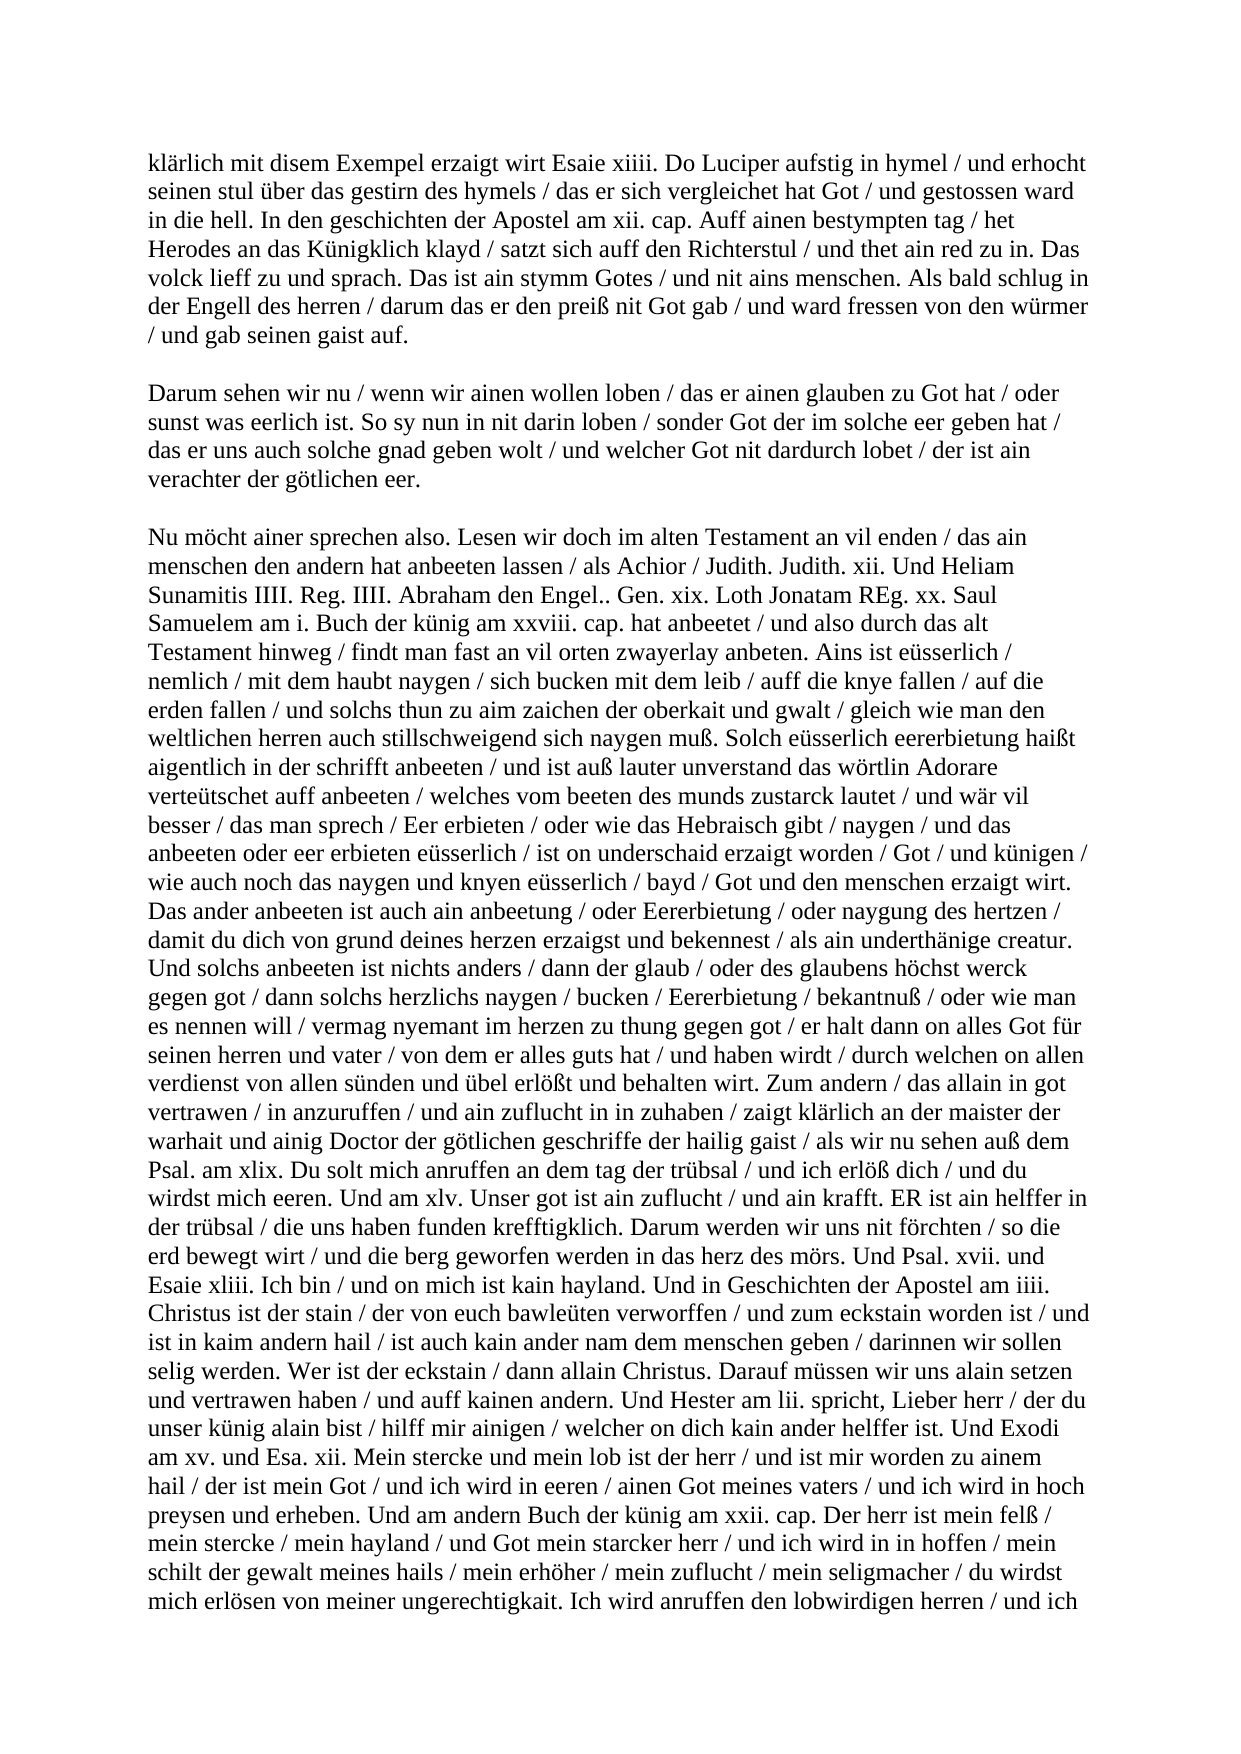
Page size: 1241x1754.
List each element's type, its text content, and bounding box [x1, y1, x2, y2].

text Darum sehen wir nu / wenn wir ainen wollen loben / das er ainen glauben zu Got hat / oder sunst was eerlich ist. So sy nun in nit darin loben / sonder Got der im solche eer geben hat / das er uns auch solche gnad geben wolt / und welcher Got nit dardurch lobet / der ist ain verachter der götlichen eer. [148, 378, 1093, 493]
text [148, 148, 1093, 349]
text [148, 522, 1093, 1615]
